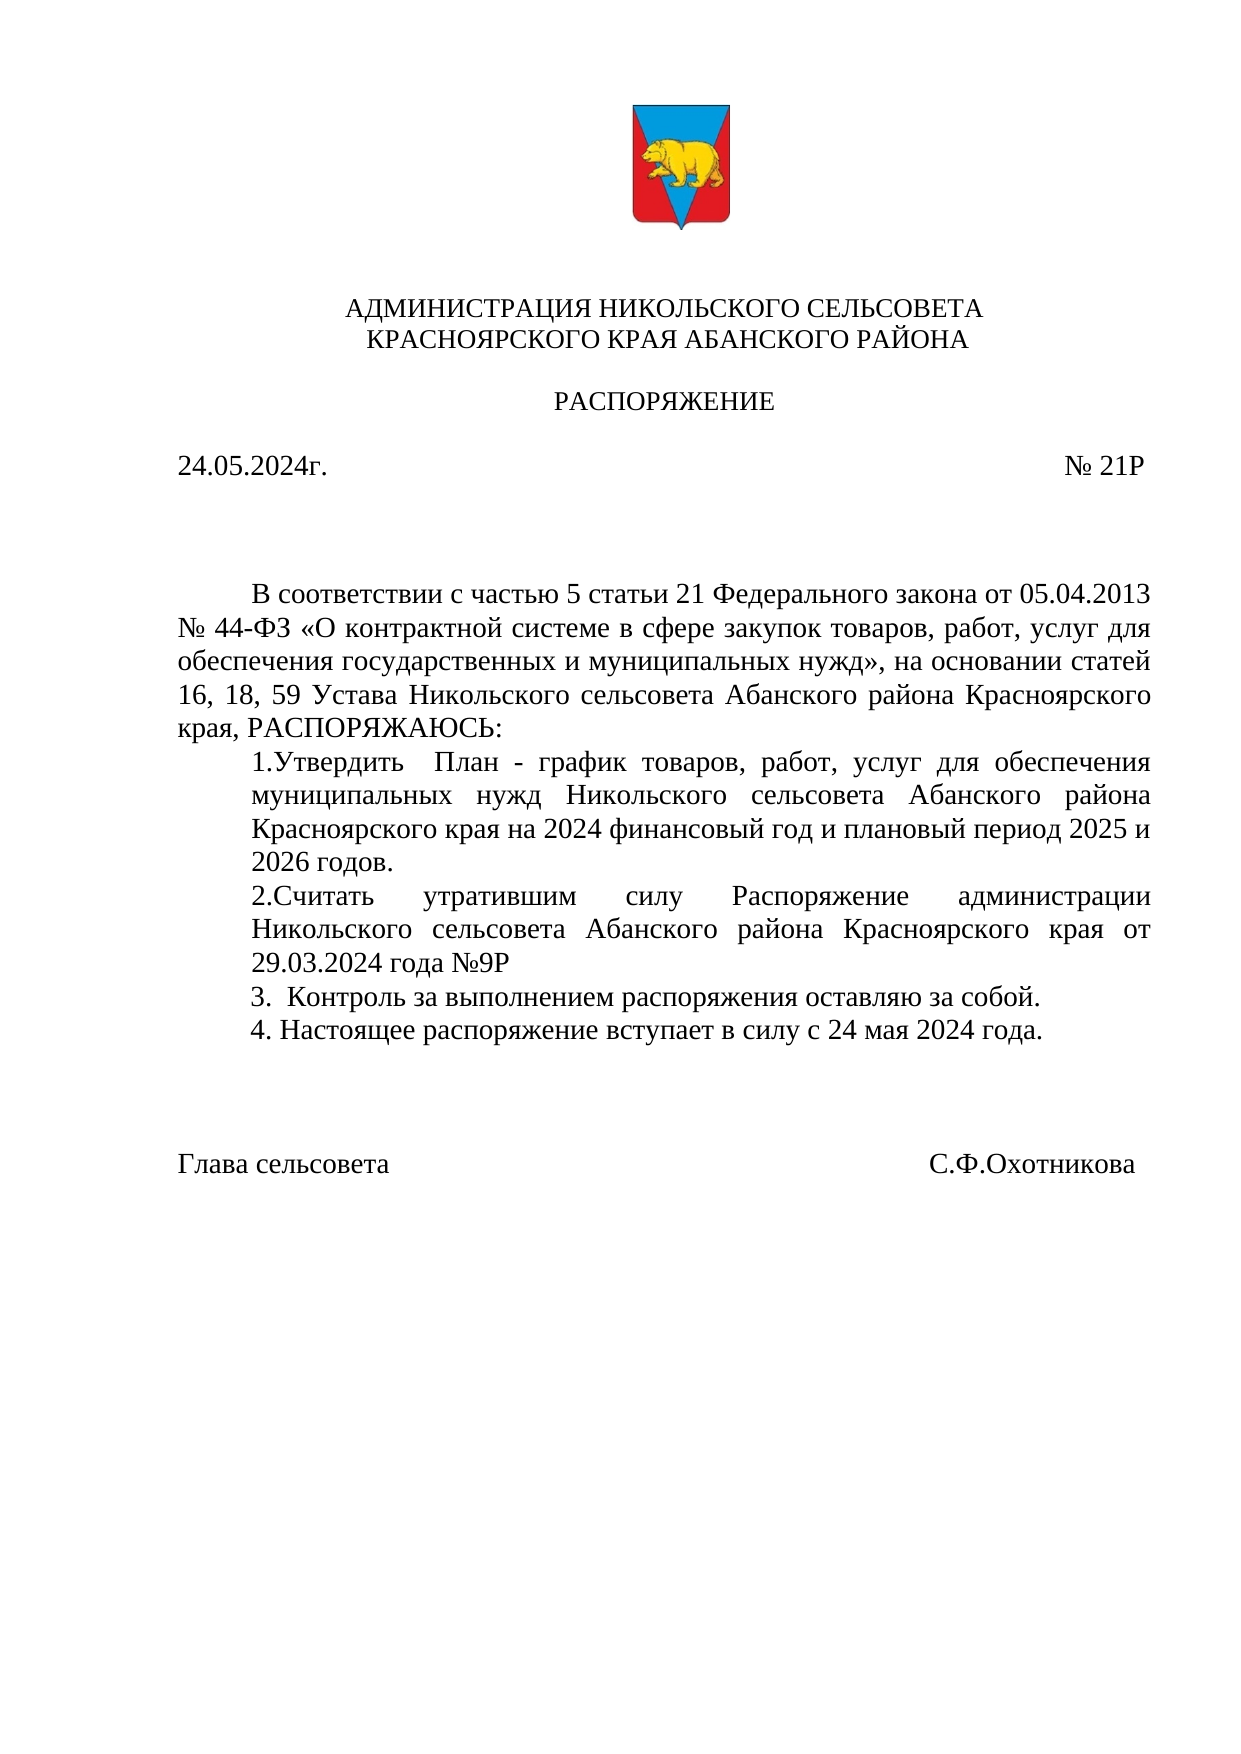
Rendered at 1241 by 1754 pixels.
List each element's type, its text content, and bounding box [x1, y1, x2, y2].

picture [631, 104, 731, 230]
text 3. Контроль за выполнением распоряжения оставляю за собой. [177, 979, 1152, 1012]
text РАСПОРЯЖЕНИЕ [177, 385, 1152, 416]
text АДМИНИСТРАЦИЯ НИКОЛЬСКОГО СЕЛЬСОВЕТА [177, 292, 1152, 323]
text В соответствии с частью 5 статьи 21 Федерального закона от 05.04.2013 № 44-ФЗ «О контрактной системе в сфере закупок товаров, работ, услуг для обеспечения государственных и муниципальных нужд», на основании статей 16, 18, 59 Устава Никольского сельсовета Абанского района Красноярского края, РАСПОРЯЖАЮСЬ: [177, 576, 1152, 744]
text 2.Считать утратившим силу Распоряжение администрации Никольского сельсовета Абанского района Красноярского края от 29.03.2024 года №9Р [251, 878, 1152, 979]
text 4. Настоящее распоряжение вступает в силу с 24 мая 2024 года. [177, 1012, 1152, 1046]
text КРАСНОЯРСКОГО КРАЯ АБАНСКОГО РАЙОНА [177, 323, 1152, 354]
text 24.05.2024г. № 21Р [177, 448, 1152, 481]
text 1.Утвердить План - график товаров, работ, услуг для обеспечения муниципальных нужд Никольского сельсовета Абанского района Красноярского края на 2024 финансовый год и плановый период 2025 и 2026 годов. [251, 744, 1152, 878]
text Глава сельсовета С.Ф.Охотникова [177, 1146, 1152, 1180]
